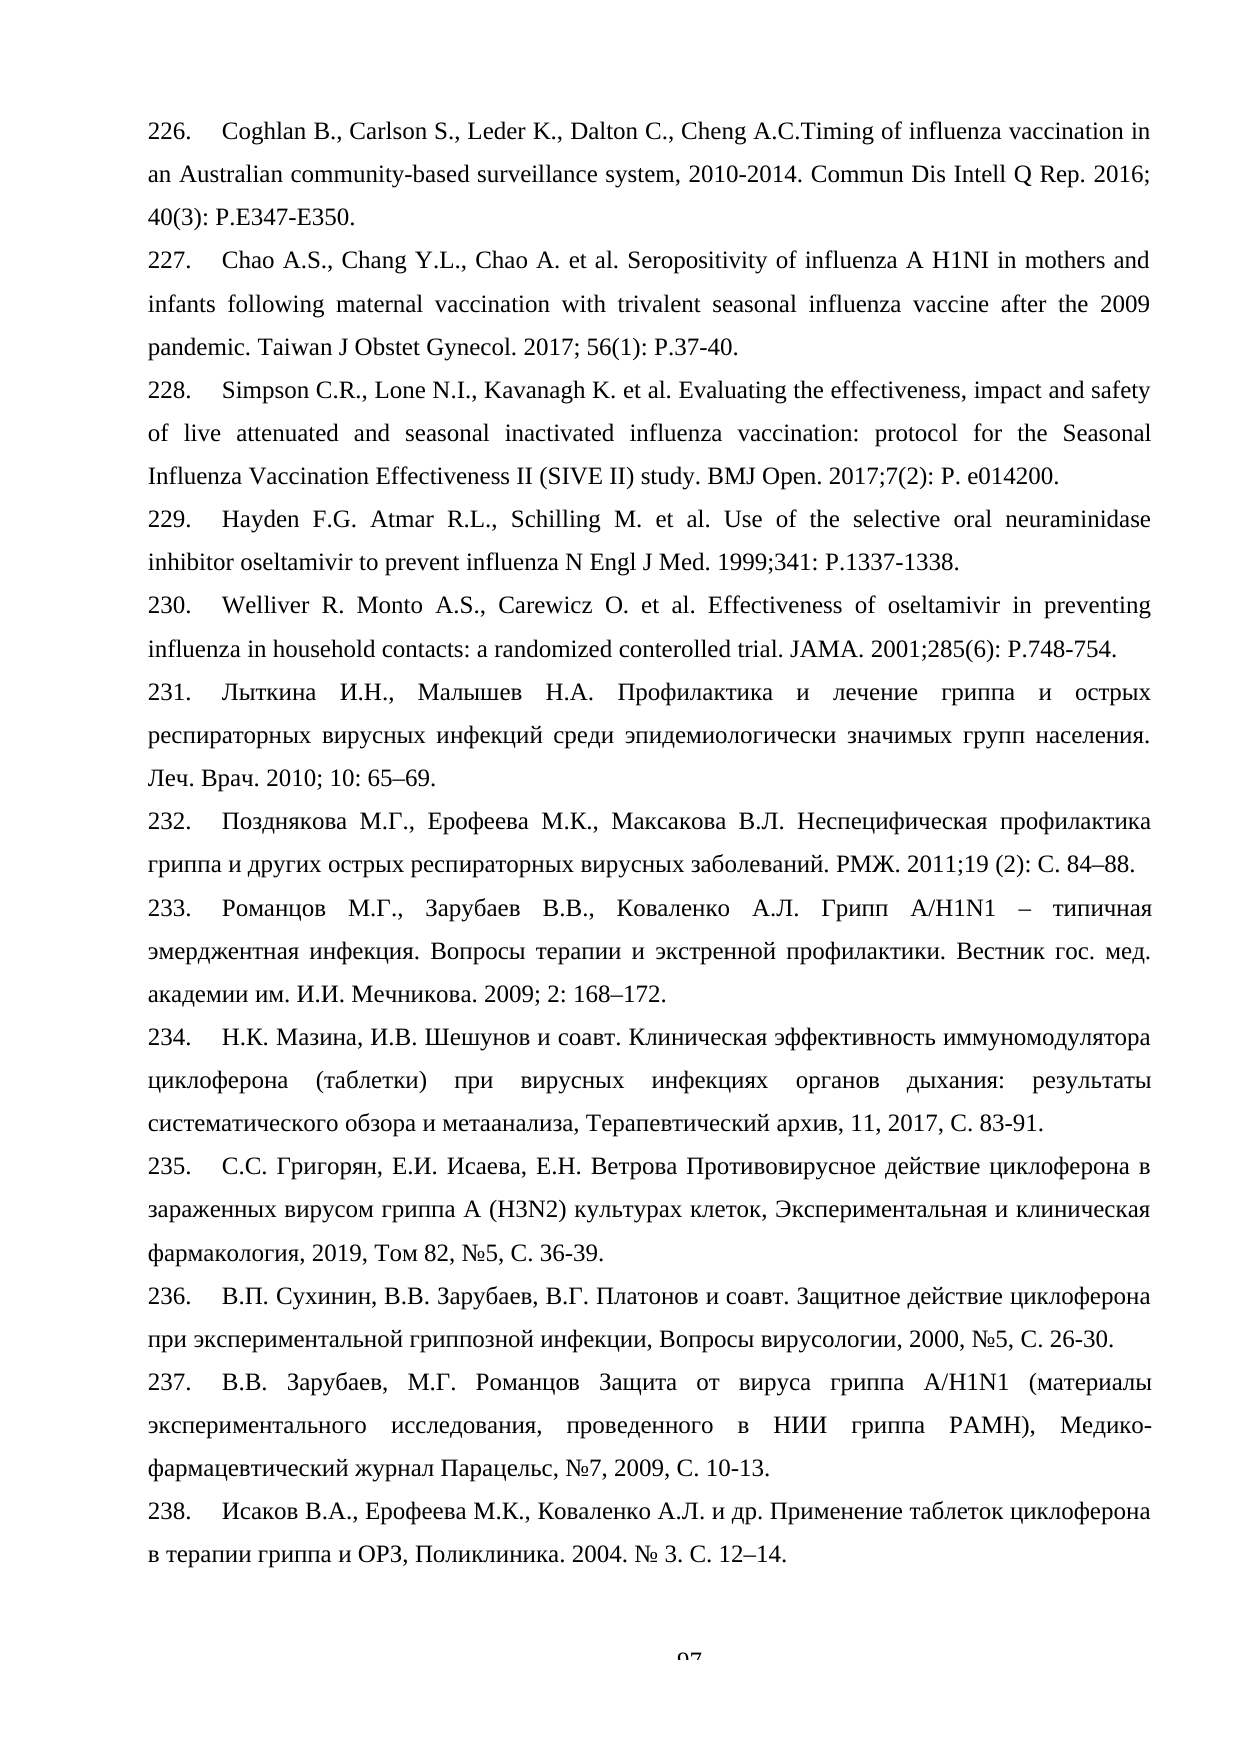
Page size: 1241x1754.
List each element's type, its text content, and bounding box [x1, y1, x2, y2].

list Coghlan B., Carlson S., Leder K., Dalton C., Cheng A.C.Timing of influenza vaccination in an Australian community-based surveillance system, 2010-2014. Commun Dis Intell Q Rep. 2016; 40(3): P.E347-E350. [148, 116, 1152, 231]
list Welliver R. Monto A.S., Carewicz O. et al. Effectiveness of oseltamivir in preventing influenza in household contacts: a randomized conterolled trial. JAMA. 2001;285(6): Р.748-754. [148, 591, 1151, 662]
list В.П. Сухинин, В.В. Зарубаев, В.Г. Платонов и соавт. Защитное действие циклоферона при экспериментальной гриппозной инфекции, Вопросы вирусологии, 2000, №5, С. 26-30. [148, 1281, 1152, 1353]
list Позднякова М.Г., Ерофеева М.К., Максакова В.Л. Неспецифическая профилактика гриппа и других острых респираторных вирусных заболеваний. РМЖ. 2011;19 (2): С. 84–88. [148, 806, 1152, 878]
list Chao A.S., Chang Y.L., Chao A. et al. Seropositivity of influenza A H1NI in mothers and infants following maternal vaccination with trivalent seasonal influenza vaccine after the 2009 pandemic. Taiwan J Obstet Gynecol. 2017; 56(1): P.37-40. [148, 246, 1152, 361]
list В.В. Зарубаев, М.Г. Романцов Защита от вируса гриппа А/H1N1 (материалы экспериментального исследования, проведенного в НИИ гриппа РАМН), Медико- фармацевтический журнал Парацельс, №7, 2009, С. 10-13. [148, 1367, 1152, 1482]
list Н.К. Мазина, И.В. Шешунов и соавт. Клиническая эффективность иммуномодулятора циклоферона (таблетки) при вирусных инфекциях органов дыхания: результаты систематического обзора и метаанализа, Терапевтический архив, 11, 2017, С. 83-91. [148, 1022, 1152, 1137]
list Лыткина И.Н., Малышев Н.А. Профилактика и лечение гриппа и острых респираторных вирусных инфекций среди эпидемиологически значимых групп населения. Леч. Врач. 2010; 10: 65–69. [148, 677, 1151, 792]
list Романцов М.Г., Зарубаев В.В., Коваленко А.Л. Грипп A/H1N1 – типичная эмерджентная инфекция. Вопросы терапии и экстренной профилактики. Вестник гос. мед. академии им. И.И. Мечникова. 2009; 2: 168–172. [148, 893, 1152, 1008]
list Исаков В.А., Ерофеева М.К., Коваленко А.Л. и др. Применение таблеток циклоферона в терапии гриппа и ОРЗ, Поликлиника. 2004. № 3. С. 12–14. [148, 1496, 1152, 1568]
list Hayden F.G. Atmar R.L., Schilling M. et al. Use of the selective oral neuraminidase inhibitor oseltamivir to prevent influenza N Engl J Med. 1999;341: Р.1337-1338. [148, 504, 1152, 576]
list С.С. Григорян, Е.И. Исаева, Е.Н. Ветрова Противовирусное действие циклоферона в зараженных вирусом гриппа А (H3N2) культурах клеток, Экспериментальная и клиническая фармакология, 2019, Том 82, №5, С. 36-39. [148, 1151, 1152, 1266]
list Simpson C.R., Lone N.I., Kavanagh K. et al. Evaluating the effectiveness, impact and safety of live attenuated and seasonal inactivated influenza vaccination: protocol for the Seasonal Influenza Vaccination Effectiveness II (SIVE II) study. BMJ Open. 2017;7(2): P. e014200. [148, 375, 1152, 490]
